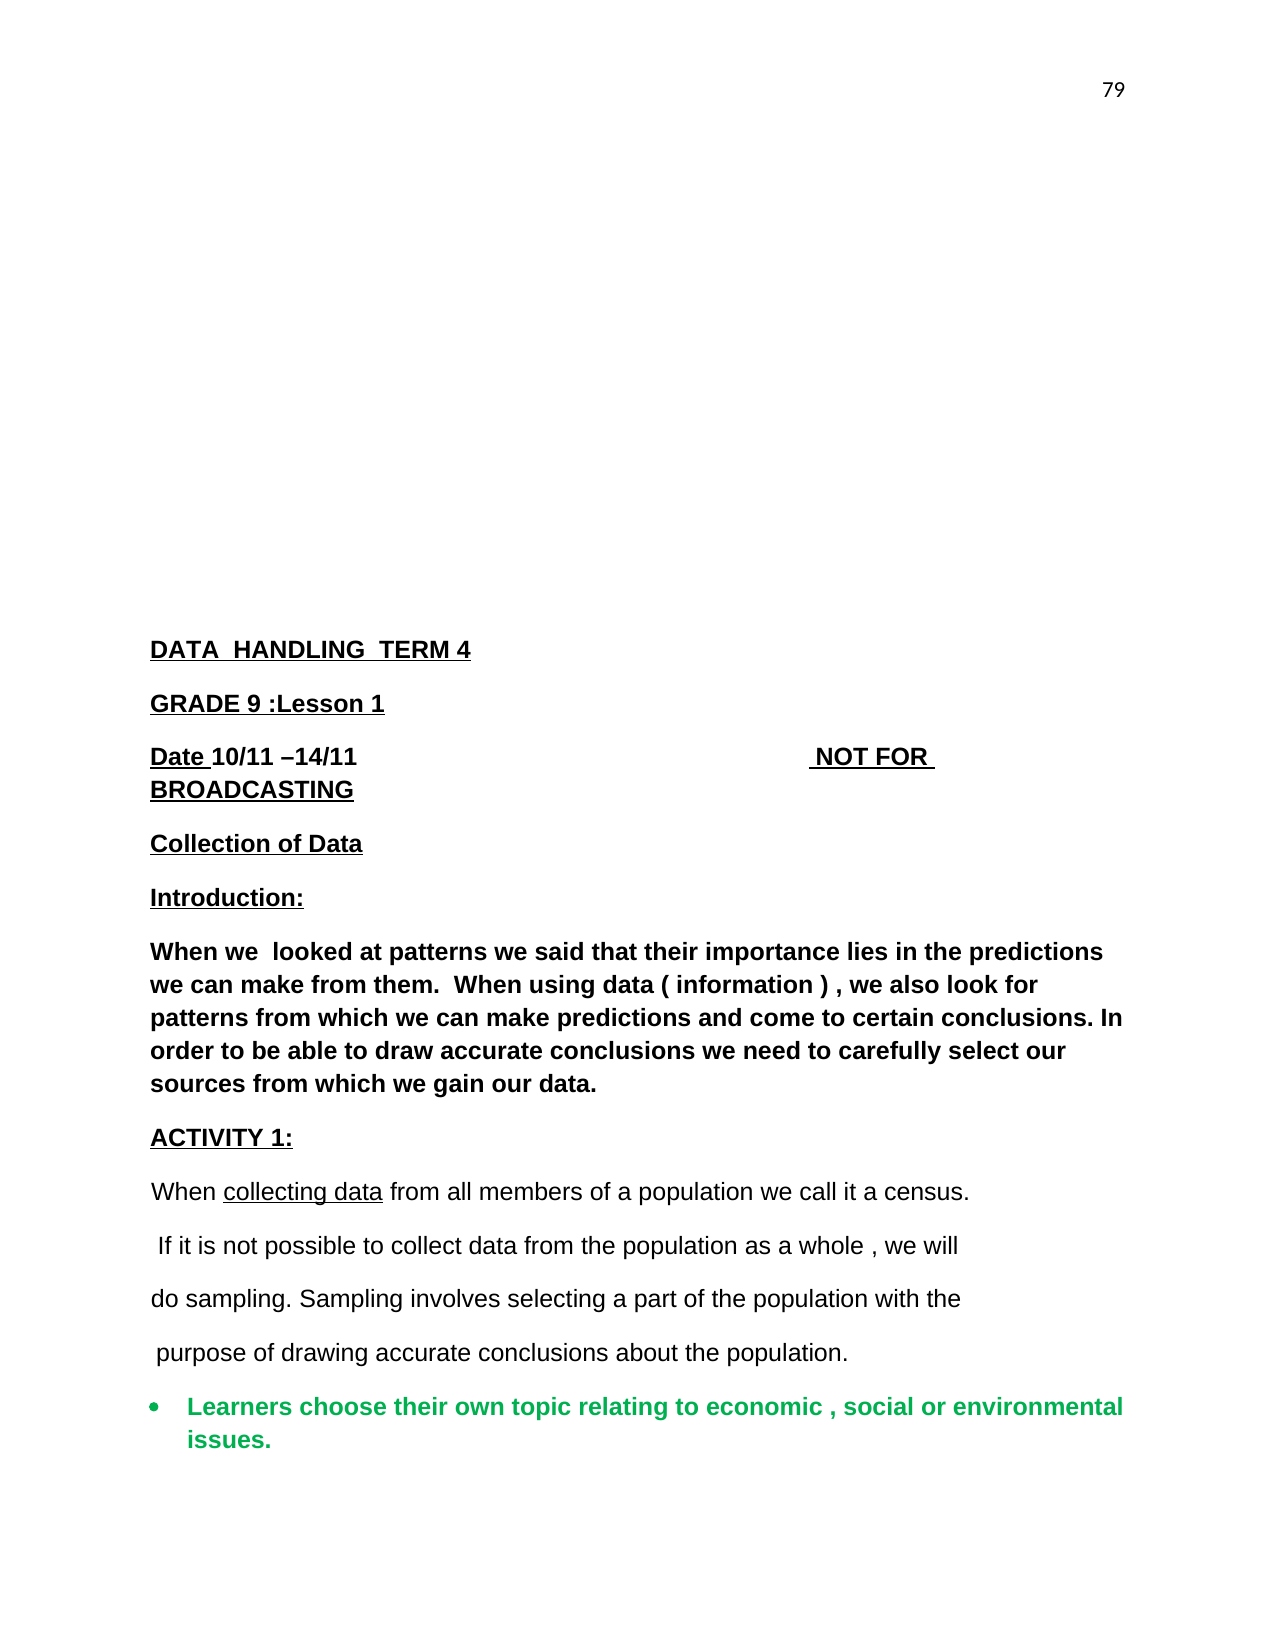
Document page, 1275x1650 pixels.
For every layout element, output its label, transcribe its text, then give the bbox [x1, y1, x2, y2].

text Date 10/11 –14/11 NOT FOR BROADCASTING [150, 742, 1125, 804]
text purpose of drawing accurate conclusions about the population. [135, 1338, 1125, 1367]
list Learners choose their own topic relating to economic , social or environmental issues. [149, 1392, 1125, 1454]
text ACTIVITY 1: [150, 1123, 1125, 1152]
text do sampling. Sampling involves selecting a part of the population with the [47, 1284, 1125, 1313]
text Introduction: [150, 883, 1125, 912]
text GRADE 9 :Lesson 1 [150, 688, 1125, 717]
text DATA HANDLING TERM 4 [150, 635, 1125, 663]
text When we looked at patterns we said that their importance lies in the predictions we can make from them. When using data ( information ) , we also look for patterns from which we can make predictions and come to certain conclusions. In order to be able to draw accurate conclusions we need to carefully select our sources from which we gain our data. [150, 937, 1125, 1098]
text If it is not possible to collect data from the population as a whole , we will [47, 1231, 1125, 1259]
text When collecting data from all members of a population we call it a census. [47, 1177, 1125, 1206]
text Collection of Data [150, 829, 1125, 858]
